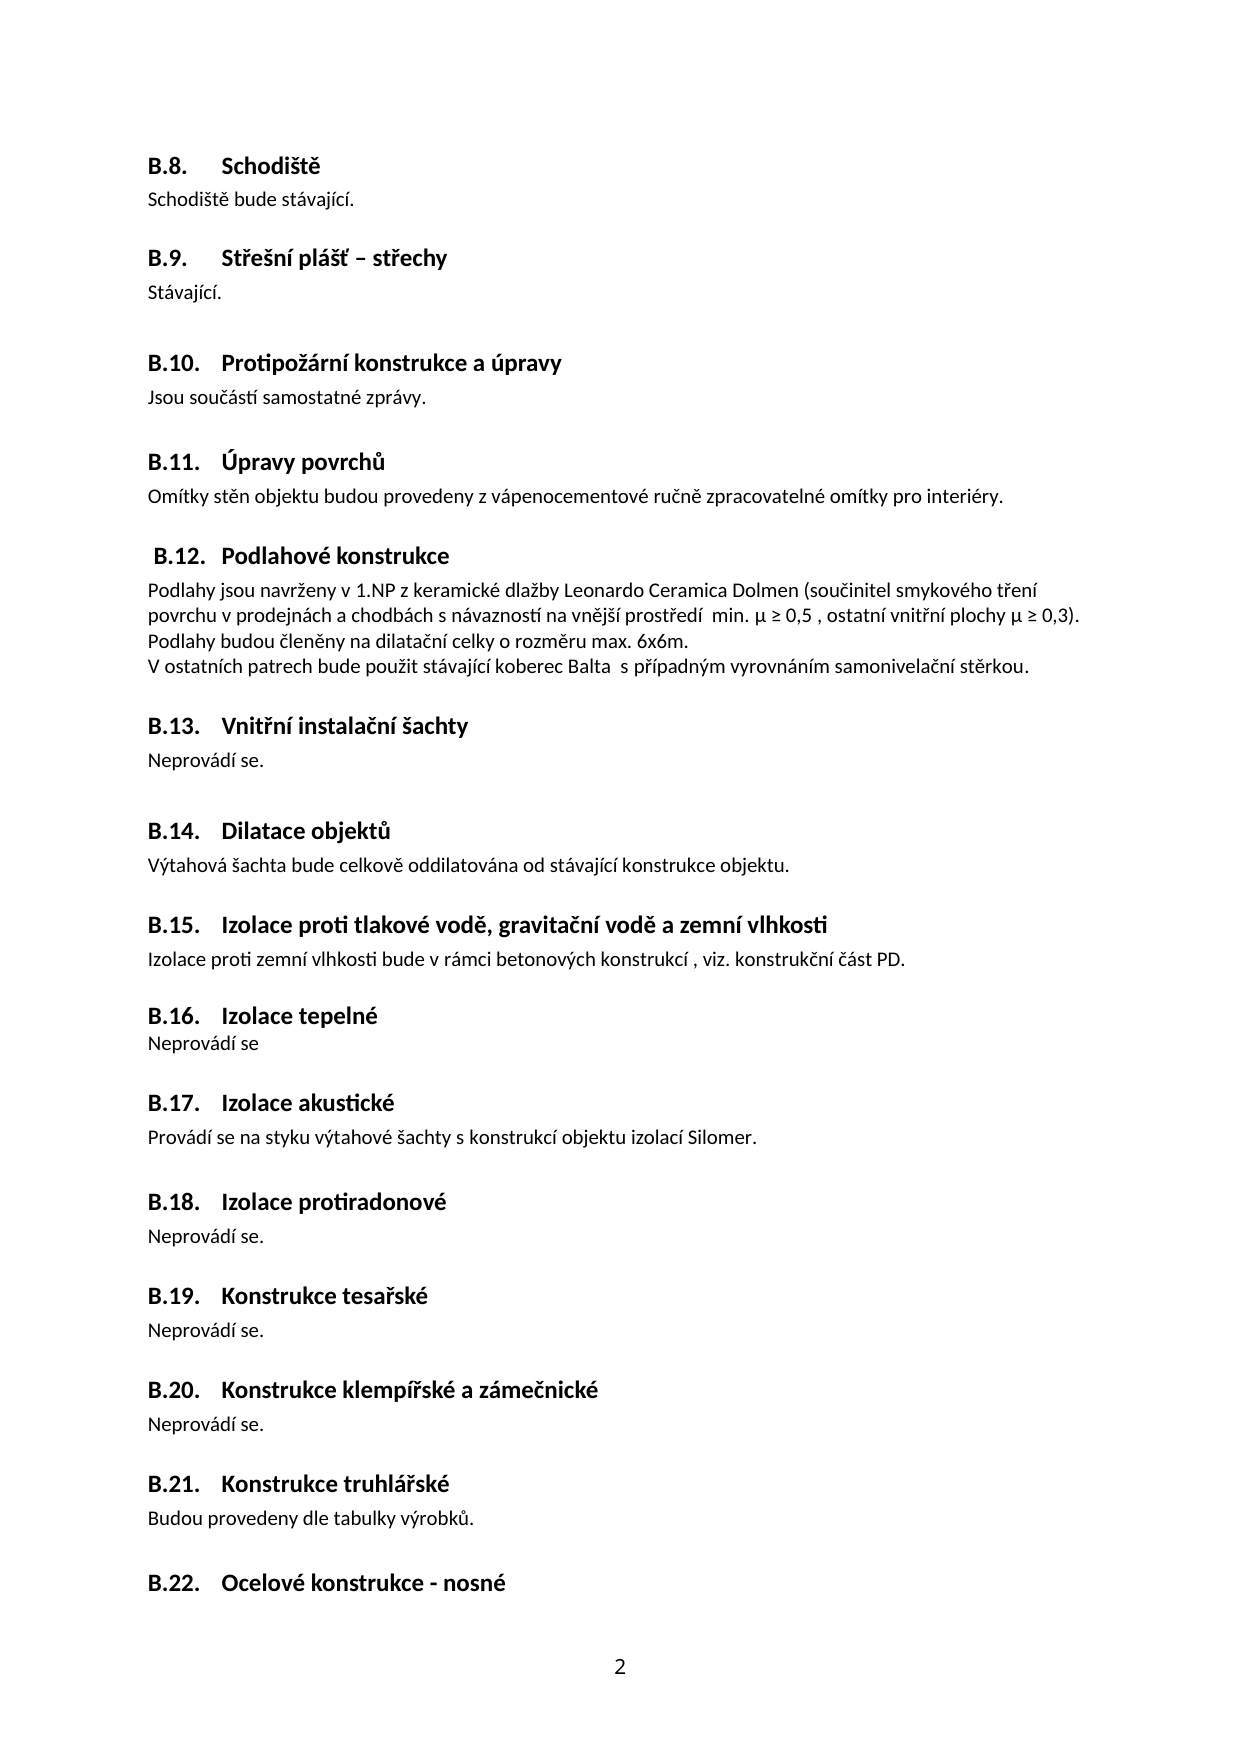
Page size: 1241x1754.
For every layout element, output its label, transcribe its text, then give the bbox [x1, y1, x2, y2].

text V ostatních patrech bude použit stávající koberec Balta s případným vyrovnáním samonivelační stěrkou. [148, 653, 1092, 679]
text Neprovádí se. [148, 747, 1092, 772]
subtitle B.8. Schodiště [148, 150, 1033, 180]
text Provádí se na styku výtahové šachty s konstrukcí objektu izolací Silomer. [148, 1124, 1092, 1150]
text Podlahy jsou navrženy v 1.NP z keramické dlažby Leonardo Ceramica Dolmen (součinitel smykového tření povrchu v prodejnách a chodbách s návazností na vnější prostředí min. μ ≥ 0,5 , ostatní vnitřní plochy μ ≥ 0,3). [148, 577, 1092, 628]
subtitle B.18. Izolace protiradonové [148, 1187, 1033, 1217]
text Jsou součástí samostatné zprávy. [148, 384, 1092, 409]
text Schodiště bude stávající. [148, 187, 1092, 212]
text Stávající. [148, 279, 1092, 304]
subtitle B.11. Úpravy povrchů [148, 446, 1033, 477]
text Omítky stěn objektu budou provedeny z vápenocementové ručně zpracovatelné omítky pro interiéry. [148, 483, 1092, 508]
text Budou provedeny dle tabulky výrobků. [148, 1505, 1092, 1530]
subtitle B.20. Konstrukce klempířské a zámečnické [148, 1374, 1033, 1405]
subtitle B.22. Ocelové konstrukce - nosné [148, 1567, 1033, 1598]
text B.21. Konstrukce truhlářské [148, 1468, 1092, 1499]
subtitle B.10. Protipožární konstrukce a úpravy [148, 347, 1033, 378]
text Výtahová šachta bude celkově oddilatována od stávající konstrukce objektu. [148, 852, 1092, 878]
subtitle B.13. Vnitřní instalační šachty [148, 710, 1033, 741]
text Neprovádí se [148, 1031, 1092, 1056]
text Neprovádí se. [148, 1317, 1092, 1343]
text B.16. Izolace tepelné [148, 1000, 1092, 1031]
subtitle B.17. Izolace akustické [148, 1088, 1033, 1118]
text Izolace proti zemní vlhkosti bude v rámci betonových konstrukcí , viz. konstrukční část PD. [148, 946, 1092, 972]
text Neprovádí se. [148, 1223, 1092, 1249]
subtitle B.12. Podlahové konstrukce [148, 540, 1033, 571]
text Neprovádí se. [148, 1411, 1092, 1436]
text Podlahy budou členěny na dilatační celky o rozměru max. 6x6m. [148, 628, 1092, 653]
subtitle B.19. Konstrukce tesařské [148, 1280, 1033, 1311]
subtitle B.14. Dilatace objektů [148, 816, 1033, 846]
subtitle B.15. Izolace proti tlakové vodě, gravitační vodě a zemní vlhkosti [148, 909, 1033, 940]
subtitle B.9. Střešní plášť – střechy [148, 242, 1033, 273]
